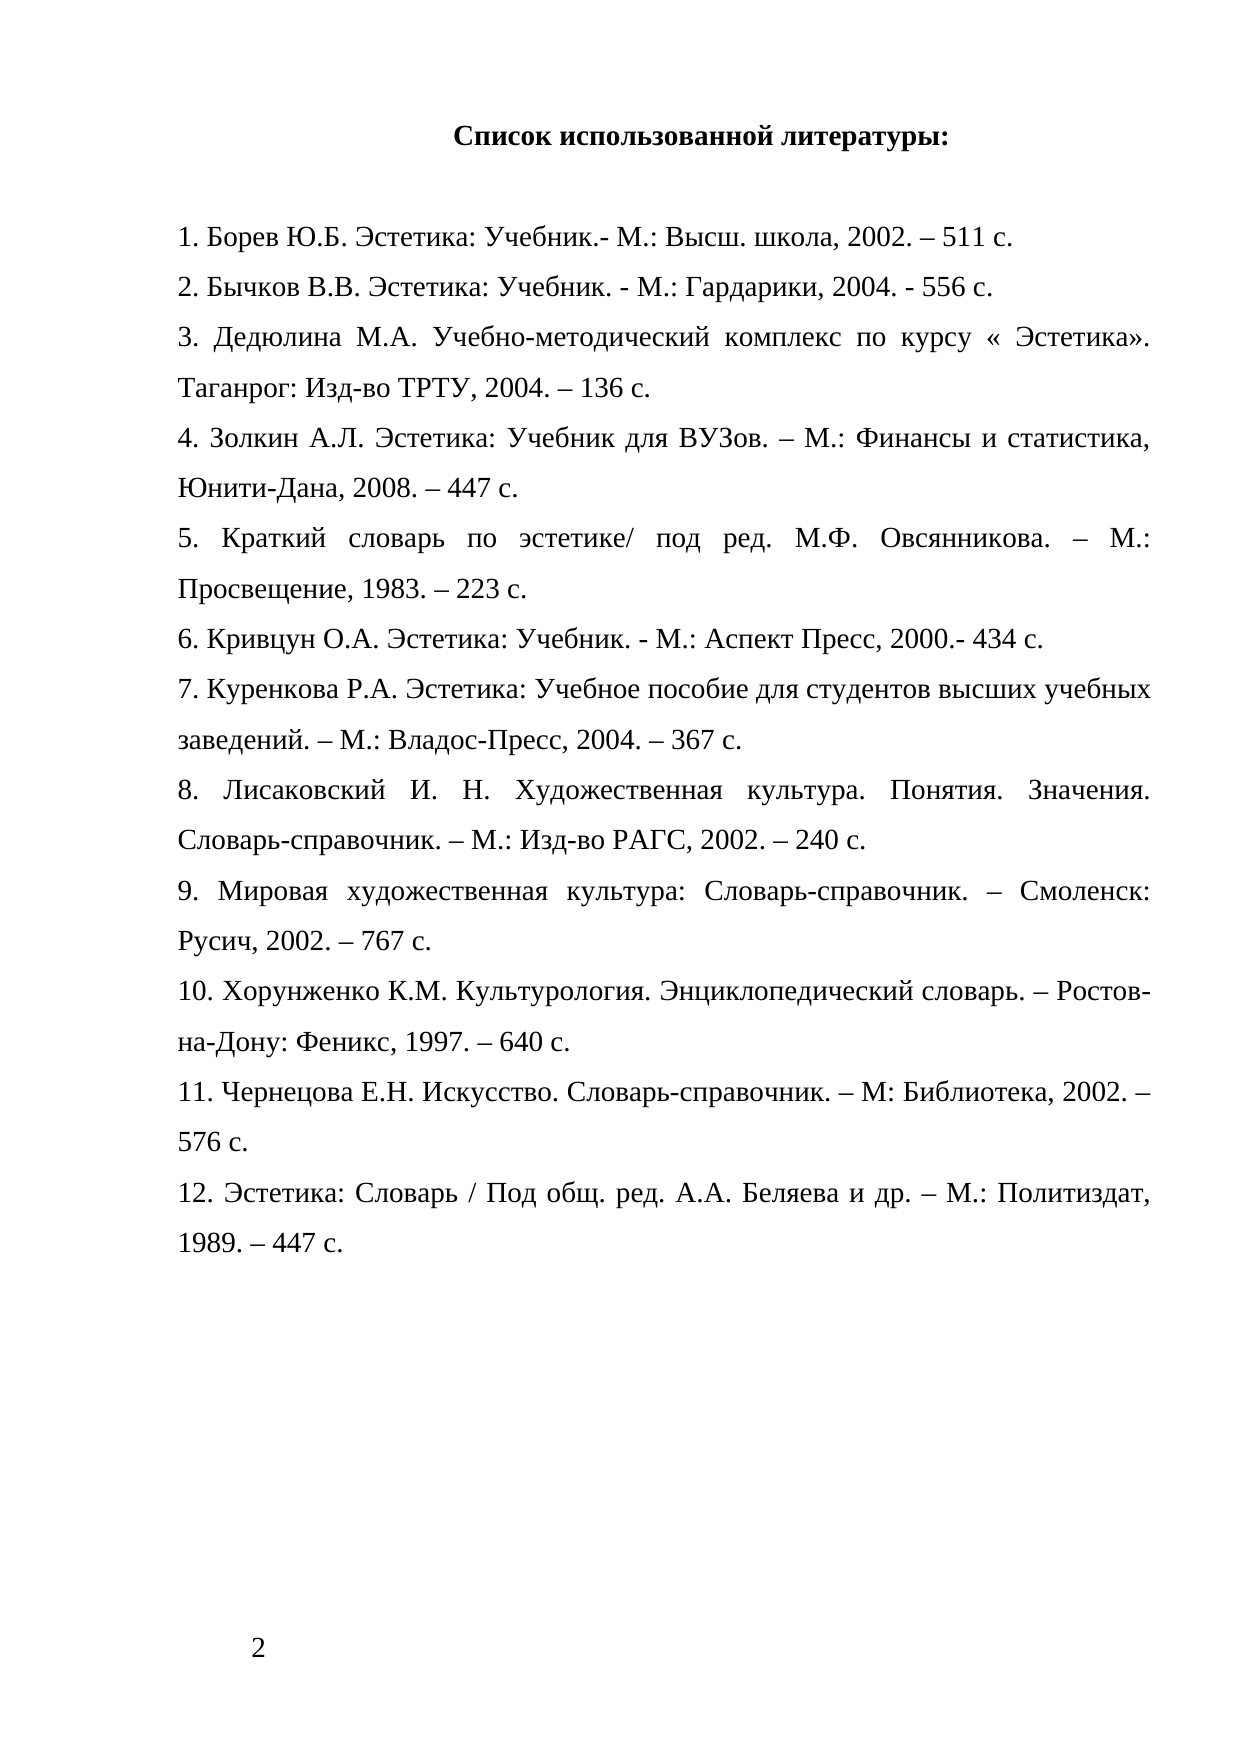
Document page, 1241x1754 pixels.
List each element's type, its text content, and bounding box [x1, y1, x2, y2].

text 7. Куренкова Р.А. Эстетика: Учебное пособие для студентов высших учебных заведений. – М.: Владос-Пресс, 2004. – 367 с. [177, 672, 1152, 755]
text 4. Золкин А.Л. Эстетика: Учебник для ВУЗов. – М.: Финансы и статистика, Юнити-Дана, 2008. – 447 с. [177, 420, 1152, 504]
text 5. Краткий словарь по эстетике/ под ред. М.Ф. Овсянникова. – М.: Просвещение, 1983. – 223 с. [177, 521, 1152, 604]
text 10. Хорунженко К.М. Культурология. Энциклопедический словарь. – Ростов-на-Дону: Феникс, 1997. – 640 с. [177, 973, 1152, 1057]
text 2. Бычков В.В. Эстетика: Учебник. - М.: Гардарики, 2004. - 556 с. [177, 269, 1152, 303]
text 11. Чернецова Е.Н. Искусство. Словарь-справочник. – М: Библиотека, 2002. – 576 с. [177, 1074, 1152, 1158]
text 9. Мировая художественная культура: Словарь-справочник. – Смоленск: Русич, 2002. – 767 с. [177, 873, 1152, 957]
text Список использованной литературы: [177, 118, 1152, 152]
text 3. Дедюлина М.А. Учебно-методический комплекс по курсу « Эстетика». Таганрог: Изд-во ТРТУ, 2004. – 136 с. [177, 319, 1152, 403]
text 12. Эстетика: Словарь / Под общ. ред. А.А. Беляева и др. – М.: Политиздат, 1989. – 447 с. [177, 1175, 1152, 1258]
text 1. Борев Ю.Б. Эстетика: Учебник.- М.: Высш. школа, 2002. – 511 с. [177, 219, 1152, 252]
text 8. Лисаковский И. Н. Художественная культура. Понятия. Значения. Словарь-справочник. – М.: Изд-во РАГС, 2002. – 240 с. [177, 772, 1152, 856]
text 6. Кривцун О.А. Эстетика: Учебник. - М.: Аспект Пресс, 2000.- 434 с. [177, 621, 1152, 655]
